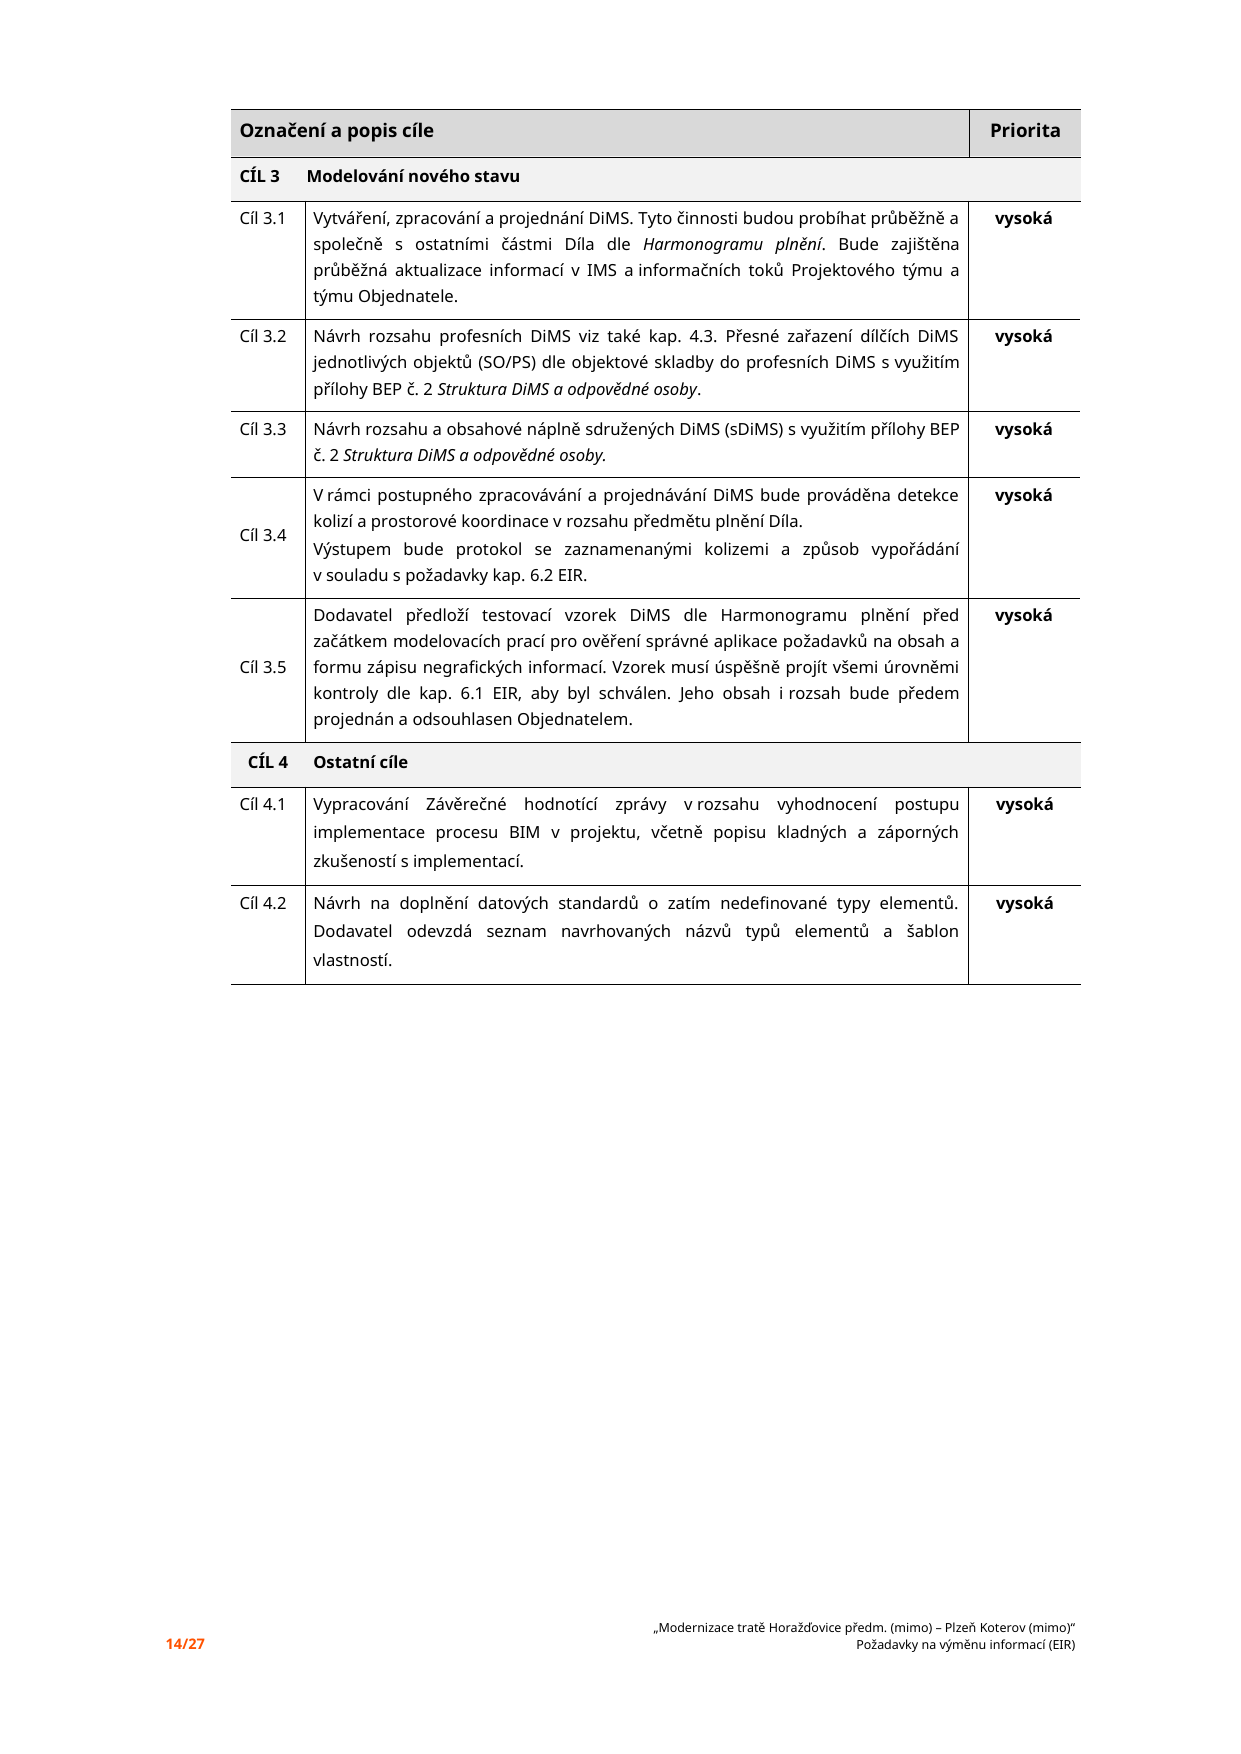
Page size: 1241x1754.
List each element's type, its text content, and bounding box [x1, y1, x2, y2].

table_cell Cíl 4.2 [231, 886, 305, 984]
table_cell vysoká [969, 202, 1079, 319]
table_cell Návrh na doplnění datových standardů o zatím nedefinované typy elementů. Dodavatel odevzdá seznam navrhovaných názvů typů elementů a šablon vlastností. [306, 886, 968, 984]
table_cell Cíl 3.2 [231, 320, 305, 411]
table_cell vysoká [969, 788, 1081, 885]
table_cell vysoká [969, 320, 1079, 411]
table_cell Modelování nového stavu [298, 158, 969, 201]
table_cell Cíl 4.1 [231, 788, 305, 885]
table_cell vysoká [969, 412, 1079, 477]
table_cell [968, 743, 1081, 787]
table_cell [969, 158, 1081, 201]
table_cell vysoká [969, 478, 1079, 597]
table_cell vysoká [969, 886, 1081, 984]
table_cell Dodavatel předloží testovací vzorek DiMS dle Harmonogramu plnění před začátkem modelovacích prací pro ověření správné aplikace požadavků na obsah a formu zápisu negrafických informací. Vzorek musí úspěšně projít všemi úrovněmi kontroly dle kap. 6.1 EIR, aby byl schválen. Jeho obsah i rozsah bude předem projednán a odsouhlasen Objednatelem. [306, 599, 968, 742]
table_header Označení a popis cíle [231, 110, 969, 156]
table_header Priorita [970, 110, 1081, 156]
table_cell Cíl 3.4 [231, 478, 305, 597]
table_cell CÍL 4 [231, 743, 305, 787]
table_cell Návrh rozsahu profesních DiMS viz také kap. 4.3. Přesné zařazení dílčích DiMS jednotlivých objektů (SO/PS) dle objektové skladby do profesních DiMS s využitím přílohy BEP č. 2 Struktura DiMS a odpovědné osoby. [306, 320, 968, 411]
table_cell CÍL 3 [231, 158, 298, 201]
table_cell Návrh rozsahu a obsahové náplně sdružených DiMS (sDiMS) s využitím přílohy BEP č. 2 Struktura DiMS a odpovědné osoby. [306, 412, 968, 477]
table_cell Ostatní cíle [305, 743, 968, 787]
table_cell Cíl 3.3 [231, 412, 305, 477]
table_cell vysoká [969, 599, 1079, 742]
table_cell Vytváření, zpracování a projednání DiMS. Tyto činnosti budou probíhat průběžně a společně s ostatními částmi Díla dle Harmonogramu plnění. Bude zajištěna průběžná aktualizace informací v IMS a informačních toků Projektového týmu a týmu Objednatele. [306, 202, 968, 319]
table_cell Cíl 3.1 [231, 202, 305, 319]
table_cell V rámci postupného zpracovávání a projednávání DiMS bude prováděna detekce kolizí a prostorové koordinace v rozsahu předmětu plnění Díla. Výstupem bude protokol se zaznamenanými kolizemi a způsob vypořádání v souladu s požadavky kap. 6.2 EIR. [306, 478, 968, 597]
table_cell Cíl 3.5 [231, 599, 305, 742]
table_cell Vypracování Závěrečné hodnotící zprávy v rozsahu vyhodnocení postupu implementace procesu BIM v projektu, včetně popisu kladných a záporných zkušeností s implementací. [306, 788, 968, 885]
